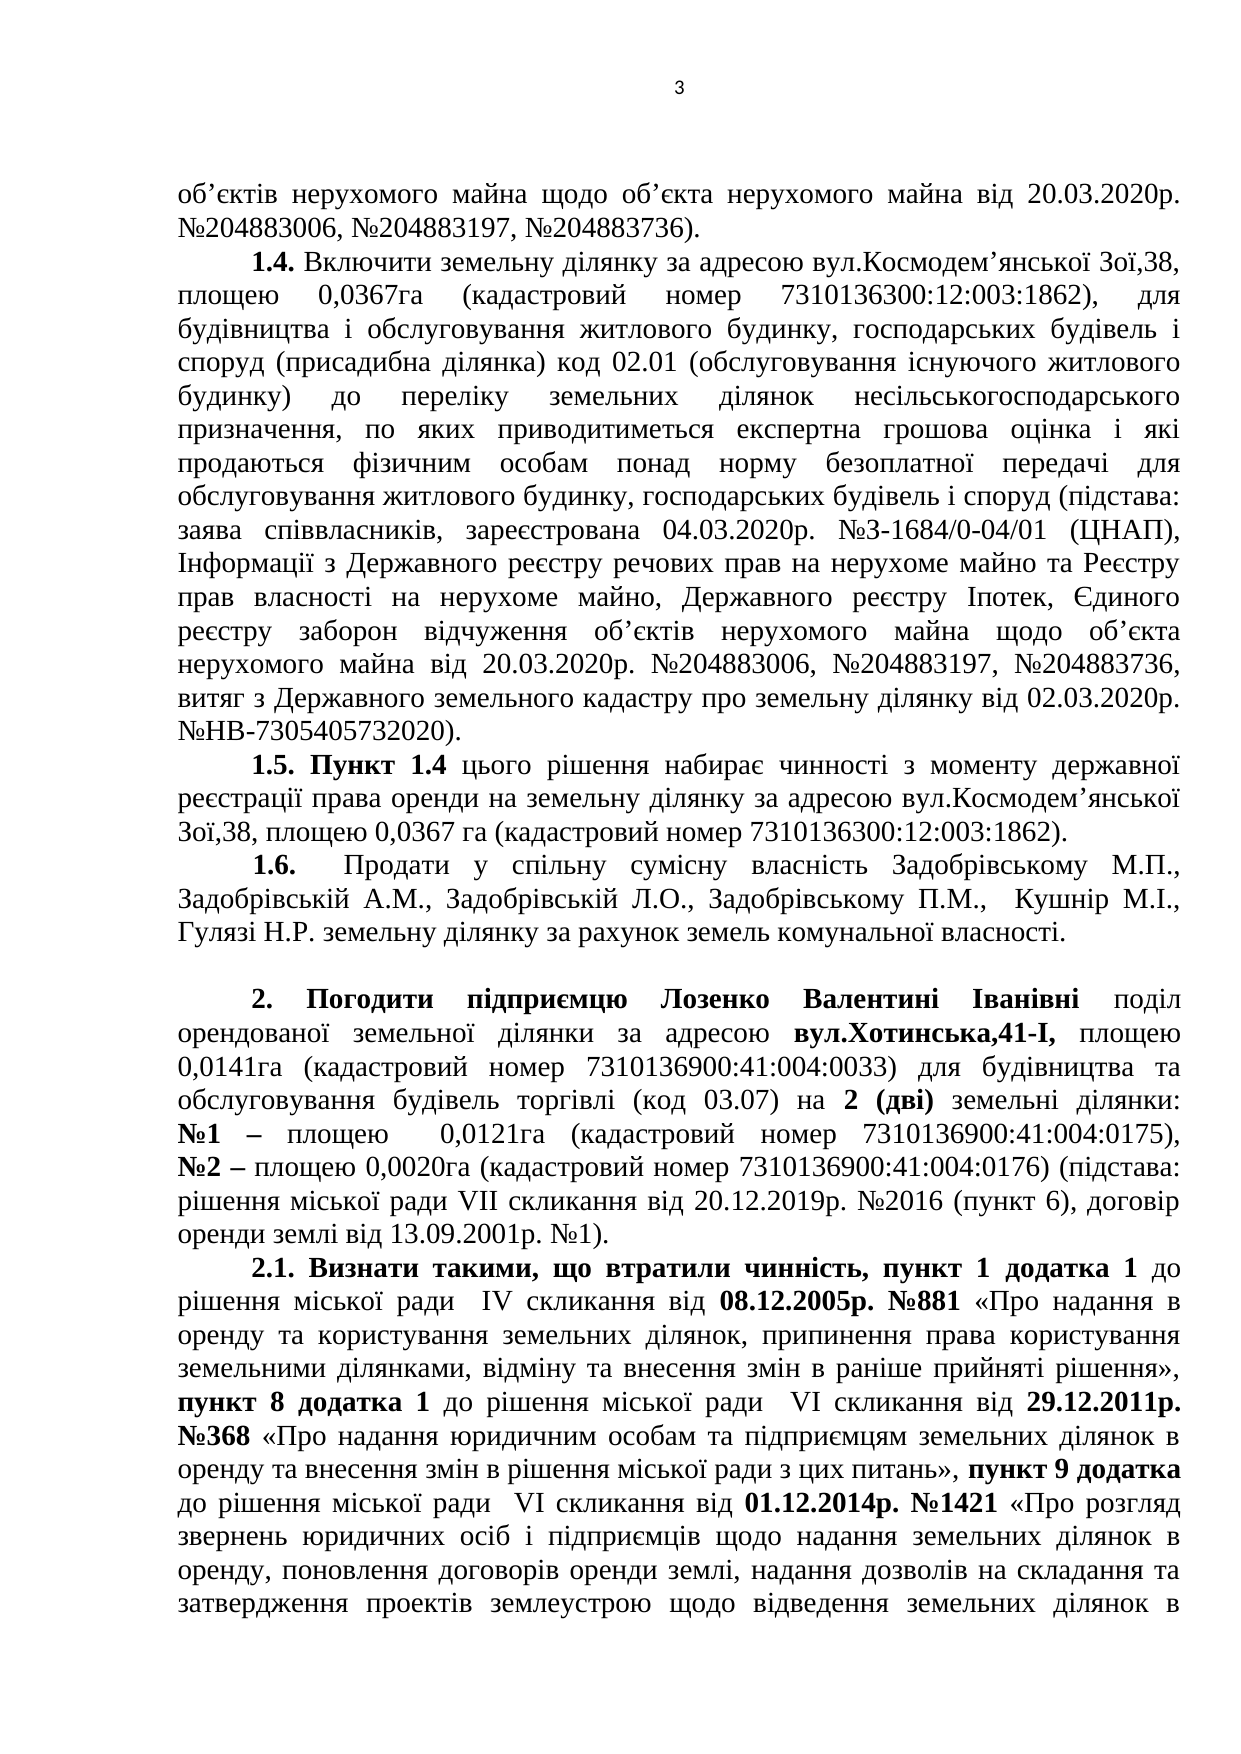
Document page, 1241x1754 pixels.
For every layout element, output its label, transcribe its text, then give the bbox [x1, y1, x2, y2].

text 1.4. Включити земельну ділянку за адресою вул.Космодем’янської Зої,38, площею 0,0367га (кадастровий номер 7310136300:12:003:1862), для будівництва і обслуговування житлового будинку, господарських будівель і споруд (присадибна ділянка) код 02.01 (обслуговування існуючого житлового будинку) до переліку земельних ділянок несільськогосподарського призначення, по яких приводитиметься експертна грошова оцінка і які продаються фізичним особам понад норму безоплатної передачі для обслуговування житлового будинку, господарських будівель і споруд (підстава: заява співвласників, зареєстрована 04.03.2020р. №З-1684/0-04/01 (ЦНАП), Інформації з Державного реєстру речових прав на нерухоме майно та Реєстру прав власності на нерухоме майно, Державного реєстру Іпотек, Єдиного реєстру заборон відчуження об’єктів нерухомого майна щодо об’єкта нерухомого майна від 20.03.2020р. №204883006, №204883197, №204883736, витяг з Державного земельного кадастру про земельну ділянку від 02.03.2020р. №НВ-7305405732020). [177, 244, 1181, 747]
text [177, 1250, 1181, 1619]
text 1.6. Продати у спільну сумісну власність Задобрівському М.П., Задобрівській А.М., Задобрівській Л.О., Задобрівському П.М., Кушнір М.І., Гулязі Н.Р. земельну ділянку за рахунок земель комунальної власності. [177, 847, 1181, 948]
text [177, 177, 1181, 244]
text 2. Погодити підприємцю Лозенко Валентині Іванівні поділ орендованої земельної ділянки за адресою вул.Хотинська,41-І, площею 0,0141га (кадастровий номер 7310136900:41:004:0033) для будівництва та обслуговування будівель торгівлі (код 03.07) на 2 (дві) земельні ділянки: №1 – площею 0,0121га (кадастровий номер 7310136900:41:004:0175), №2 – площею 0,0020га (кадастровий номер 7310136900:41:004:0176) (підстава: рішення міської ради VIІ скликання від 20.12.2019р. №2016 (пункт 6), договір оренди землі від 13.09.2001р. №1). [177, 982, 1181, 1250]
text 1.5. Пункт 1.4 цього рішення набирає чинності з моменту державної реєстрації права оренди на земельну ділянку за адресою вул.Космодем’янської Зої,38, площею 0,0367 га (кадастровий номер 7310136300:12:003:1862). [177, 747, 1181, 847]
